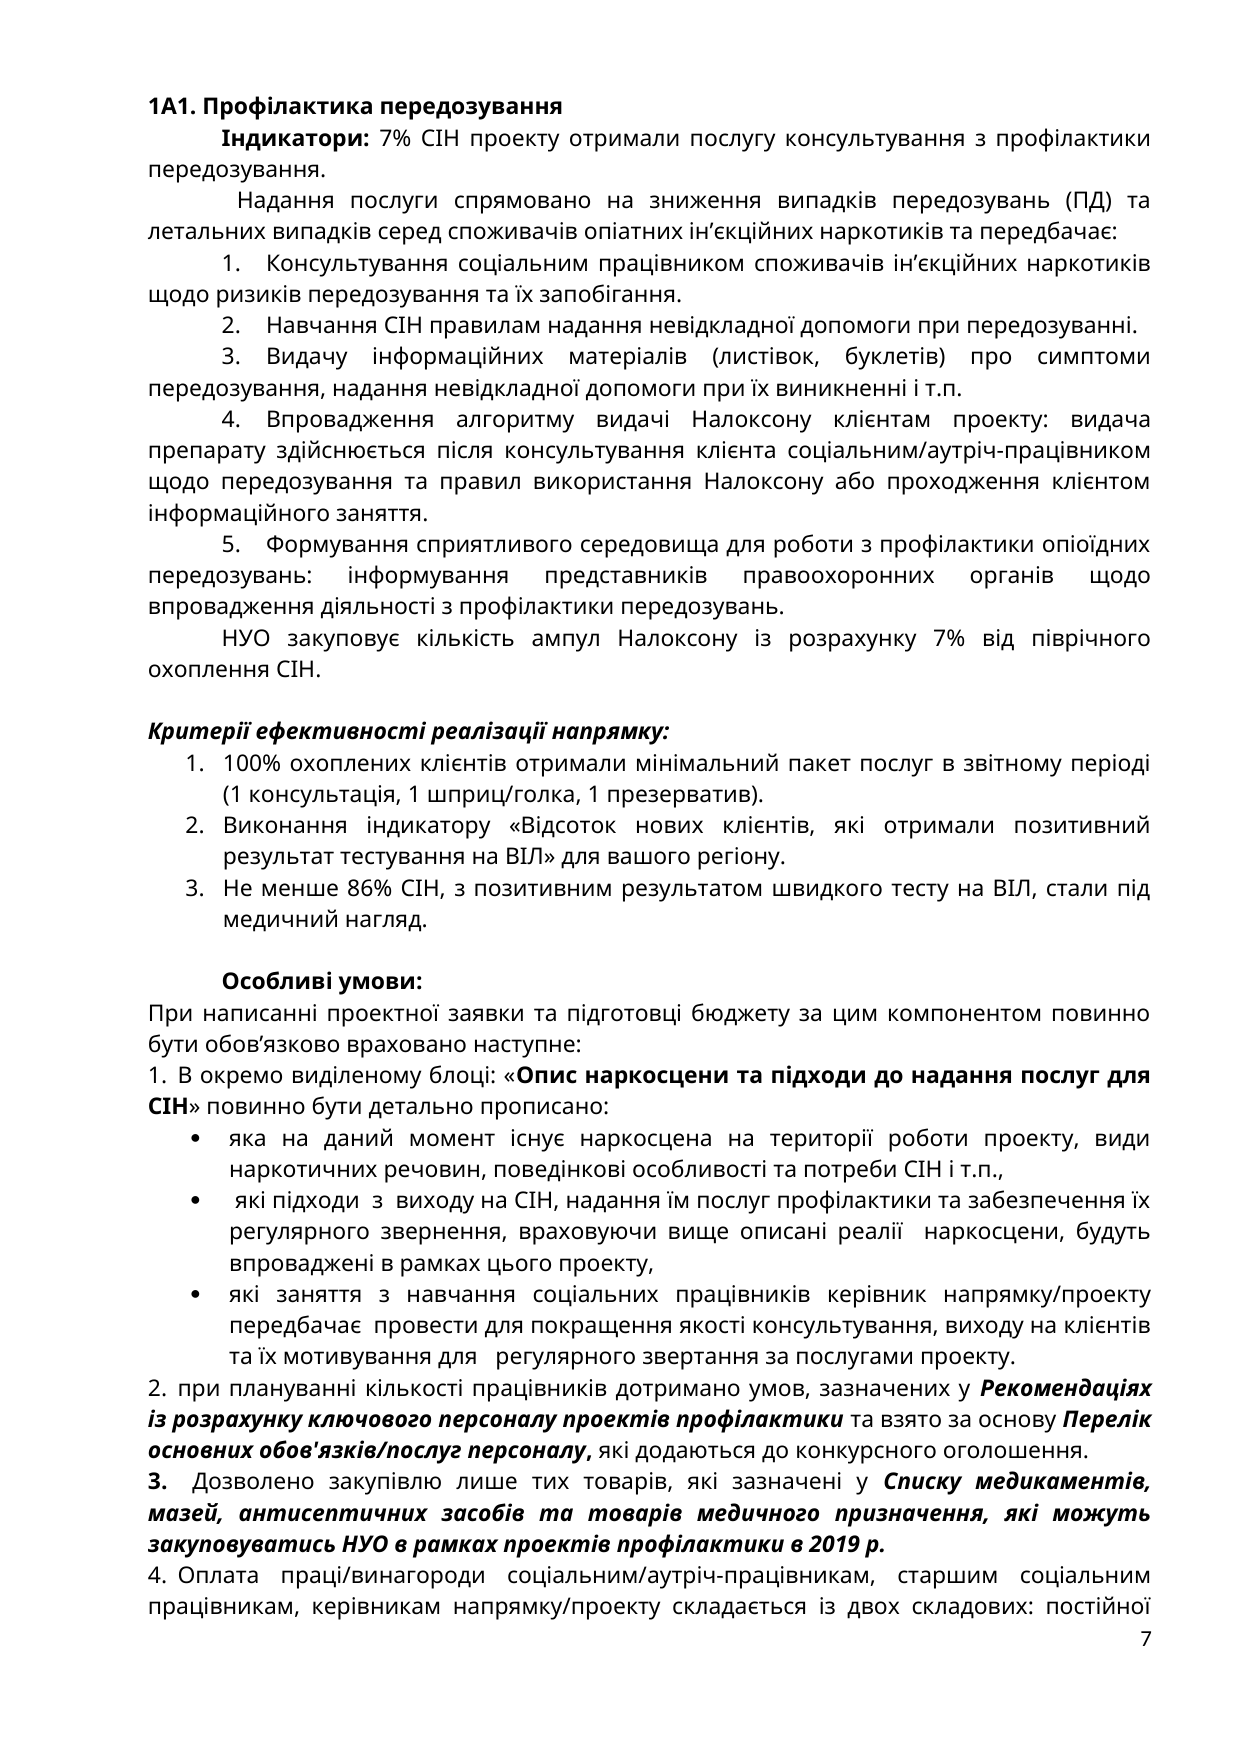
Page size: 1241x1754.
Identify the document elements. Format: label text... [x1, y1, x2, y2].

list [148, 1559, 1152, 1622]
list Навчання СІН правилам надання невідкладної допомоги при передозуванні. [148, 309, 1152, 340]
list які підходи з виходу на СІН, надання їм послуг профілактики та забезпечення їх регулярного звернення, враховуючи вище описані реалії наркосцени, будуть впроваджені в рамках цього проекту, [191, 1184, 1152, 1278]
list Виконання індикатору «Відсоток нових клієнтів, які отримали позитивний результат тестування на ВІЛ» для вашого регіону. [185, 809, 1152, 872]
list при плануванні кількості працівників дотримано умов, зазначених у Рекомендаціях із розрахунку ключового персоналу проектів профілактики та взято за основу Перелік основних обов'язків/послуг персоналу, які додаються до конкурсного оголошення. [148, 1372, 1152, 1465]
list Дозволено закупівлю лише тих товарів, які зазначені у Списку медикаментів, мазей, антисептичних засобів та товарів медичного призначення, які можуть закуповуватись НУО в рамках проектів профілактики в 2019 р. [148, 1465, 1152, 1559]
text 1А1. Профілактика передозування [148, 90, 1152, 122]
list Консультування соціальним працівником споживачів ін’єкційних наркотиків щодо ризиків передозування та їх запобігання. [148, 247, 1152, 309]
text Критерії ефективності реалізації напрямку: [148, 715, 1152, 747]
list В окремо виділеному блоці: «Опис наркосцени та підходи до надання послуг для СІН» повинно бути детально прописано: [148, 1059, 1152, 1122]
list Формування сприятливого середовища для роботи з профілактики опіоїдних передозувань: інформування представників правоохоронних органів щодо впровадження діяльності з профілактики передозувань. [148, 528, 1152, 622]
list які заняття з навчання соціальних працівників керівник напрямку/проекту передбачає провести для покращення якості консультування, виходу на клієнтів та їх мотивування для регулярного звертання за послугами проекту. [191, 1278, 1152, 1372]
list При написанні проектної заявки та підготовці бюджету за цим компонентом повинно бути обов’язково враховано наступне: [148, 997, 1152, 1059]
list Не менше 86% СІН, з позитивним результатом швидкого тесту на ВІЛ, стали під медичний нагляд. [185, 872, 1152, 934]
list Видачу інформаційних матеріалів (листівок, буклетів) про симптоми передозування, надання невідкладної допомоги при їх виникненні і т.п. [148, 340, 1152, 403]
list НУО закуповує кількість ампул Налоксону із розрахунку 7% від піврічного охоплення СІН. [148, 622, 1152, 684]
list 100% охоплених клієнтів отримали мінімальний пакет послуг в звітному періоді (1 консультація, 1 шприц/голка, 1 презерватив). [185, 747, 1152, 809]
text Особливі умови: [221, 965, 1152, 997]
list Індикатори: 7% СІН проекту отримали послугу консультування з профілактики передозування. [148, 122, 1152, 184]
list яка на даний момент існує наркосцена на території роботи проекту, види наркотичних речовин, поведінкові особливості та потреби СІН і т.п., [191, 1122, 1152, 1184]
list Впровадження алгоритму видачі Налоксону клієнтам проекту: видача препарату здійснюється після консультування клієнта соціальним/аутріч-працівником щодо передозування та правил використання Налоксону або проходження клієнтом інформаційного заняття. [148, 403, 1152, 528]
list Надання послуги спрямовано на зниження випадків передозувань (ПД) та летальних випадків серед споживачів опіатних ін’єкційних наркотиків та передбачає: [148, 184, 1152, 247]
